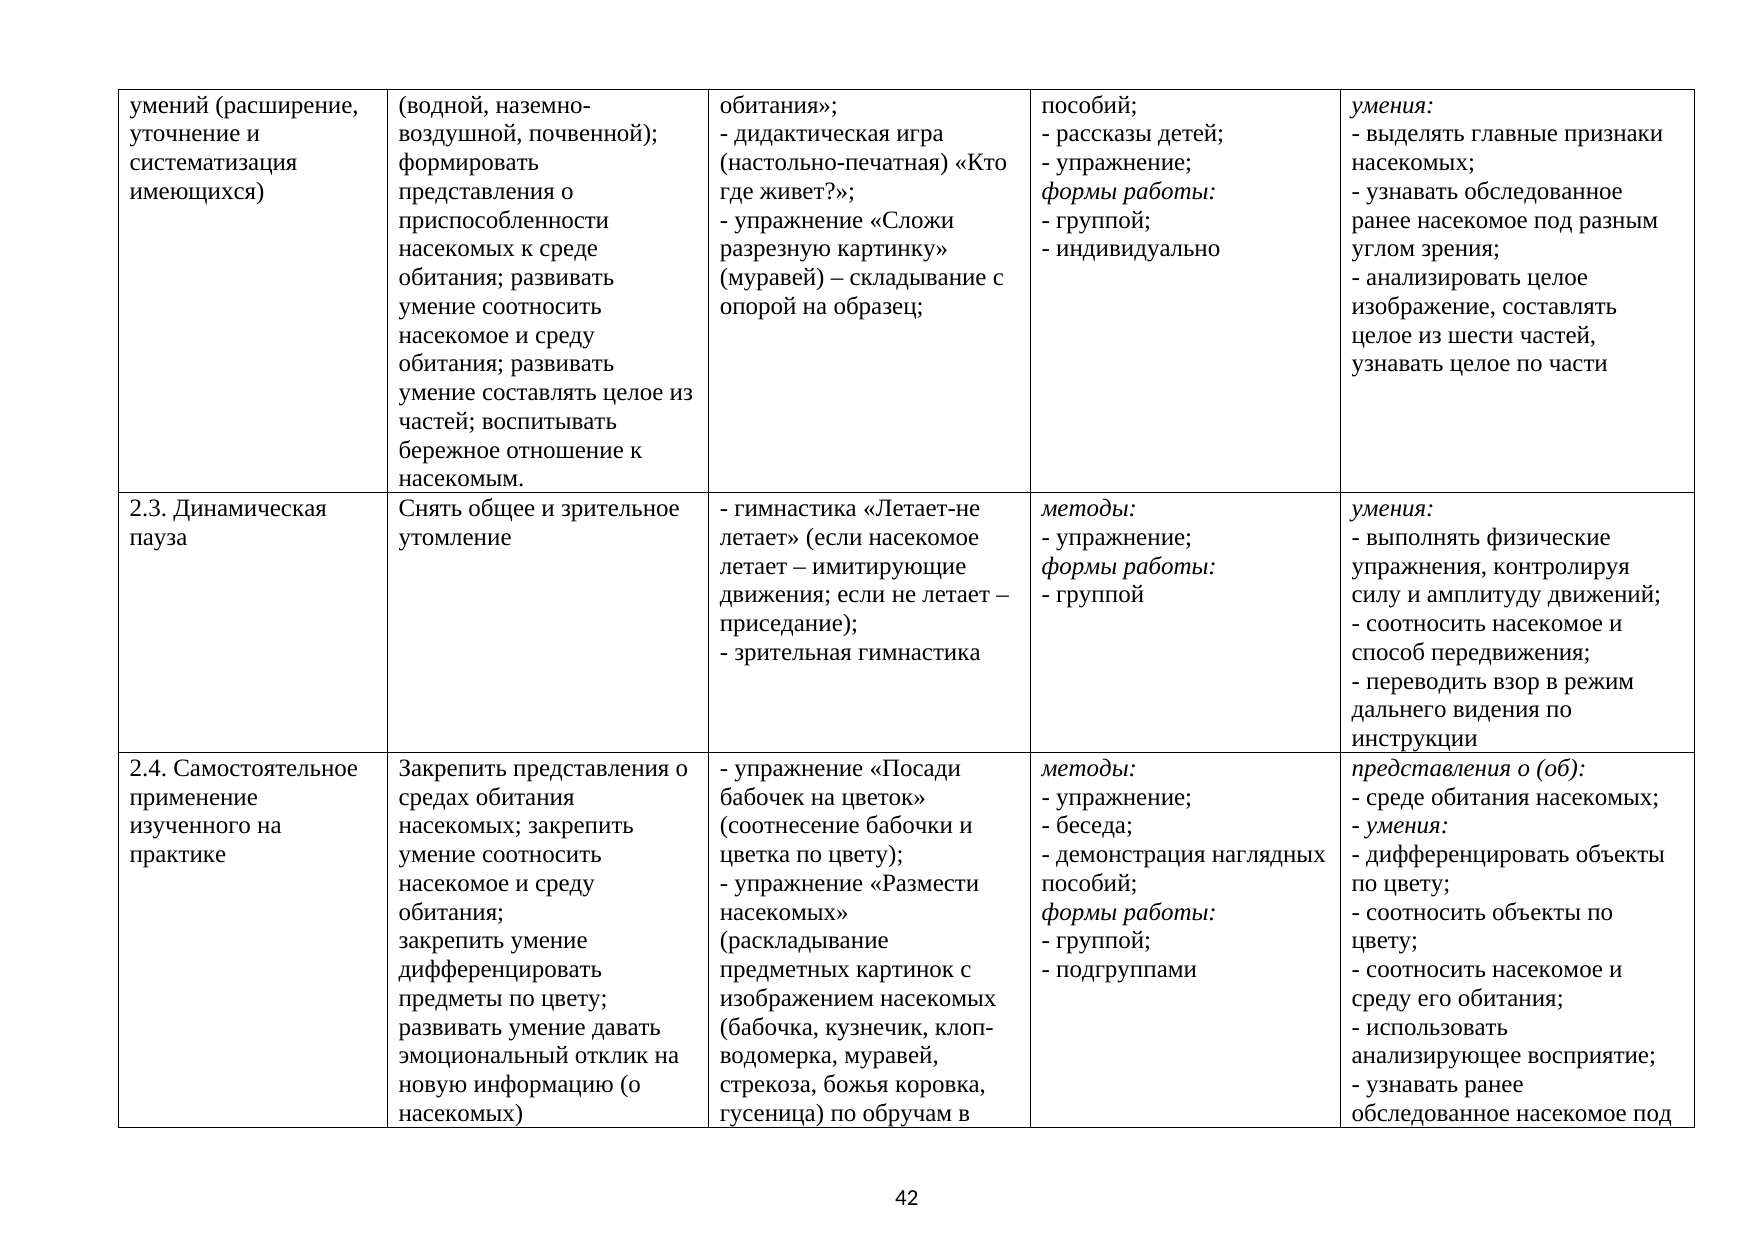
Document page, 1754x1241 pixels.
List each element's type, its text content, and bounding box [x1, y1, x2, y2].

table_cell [119, 90, 387, 492]
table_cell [709, 753, 1030, 1127]
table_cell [388, 90, 708, 492]
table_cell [1031, 753, 1340, 1127]
table_cell методы: - упражнение; формы работы: - группой [1031, 493, 1340, 752]
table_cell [1031, 90, 1340, 492]
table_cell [709, 90, 1030, 492]
table_cell умения: - выполнять физические упражнения, контролируя силу и амплитуду движений; - соотносить насекомое и способ передвижения; - переводить взор в режим дальнего видения по инструкции [1341, 493, 1694, 752]
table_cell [388, 753, 708, 1127]
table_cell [1341, 753, 1694, 1127]
table_cell 2.3. Динамическая пауза [119, 493, 387, 752]
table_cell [1341, 90, 1694, 492]
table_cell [119, 753, 387, 1127]
table_cell - гимнастика «Летает-не летает» (если насекомое летает – имитирующие движения; если не летает – приседание); - зрительная гимнастика [709, 493, 1030, 752]
table_cell Снять общее и зрительное утомление [388, 493, 708, 752]
